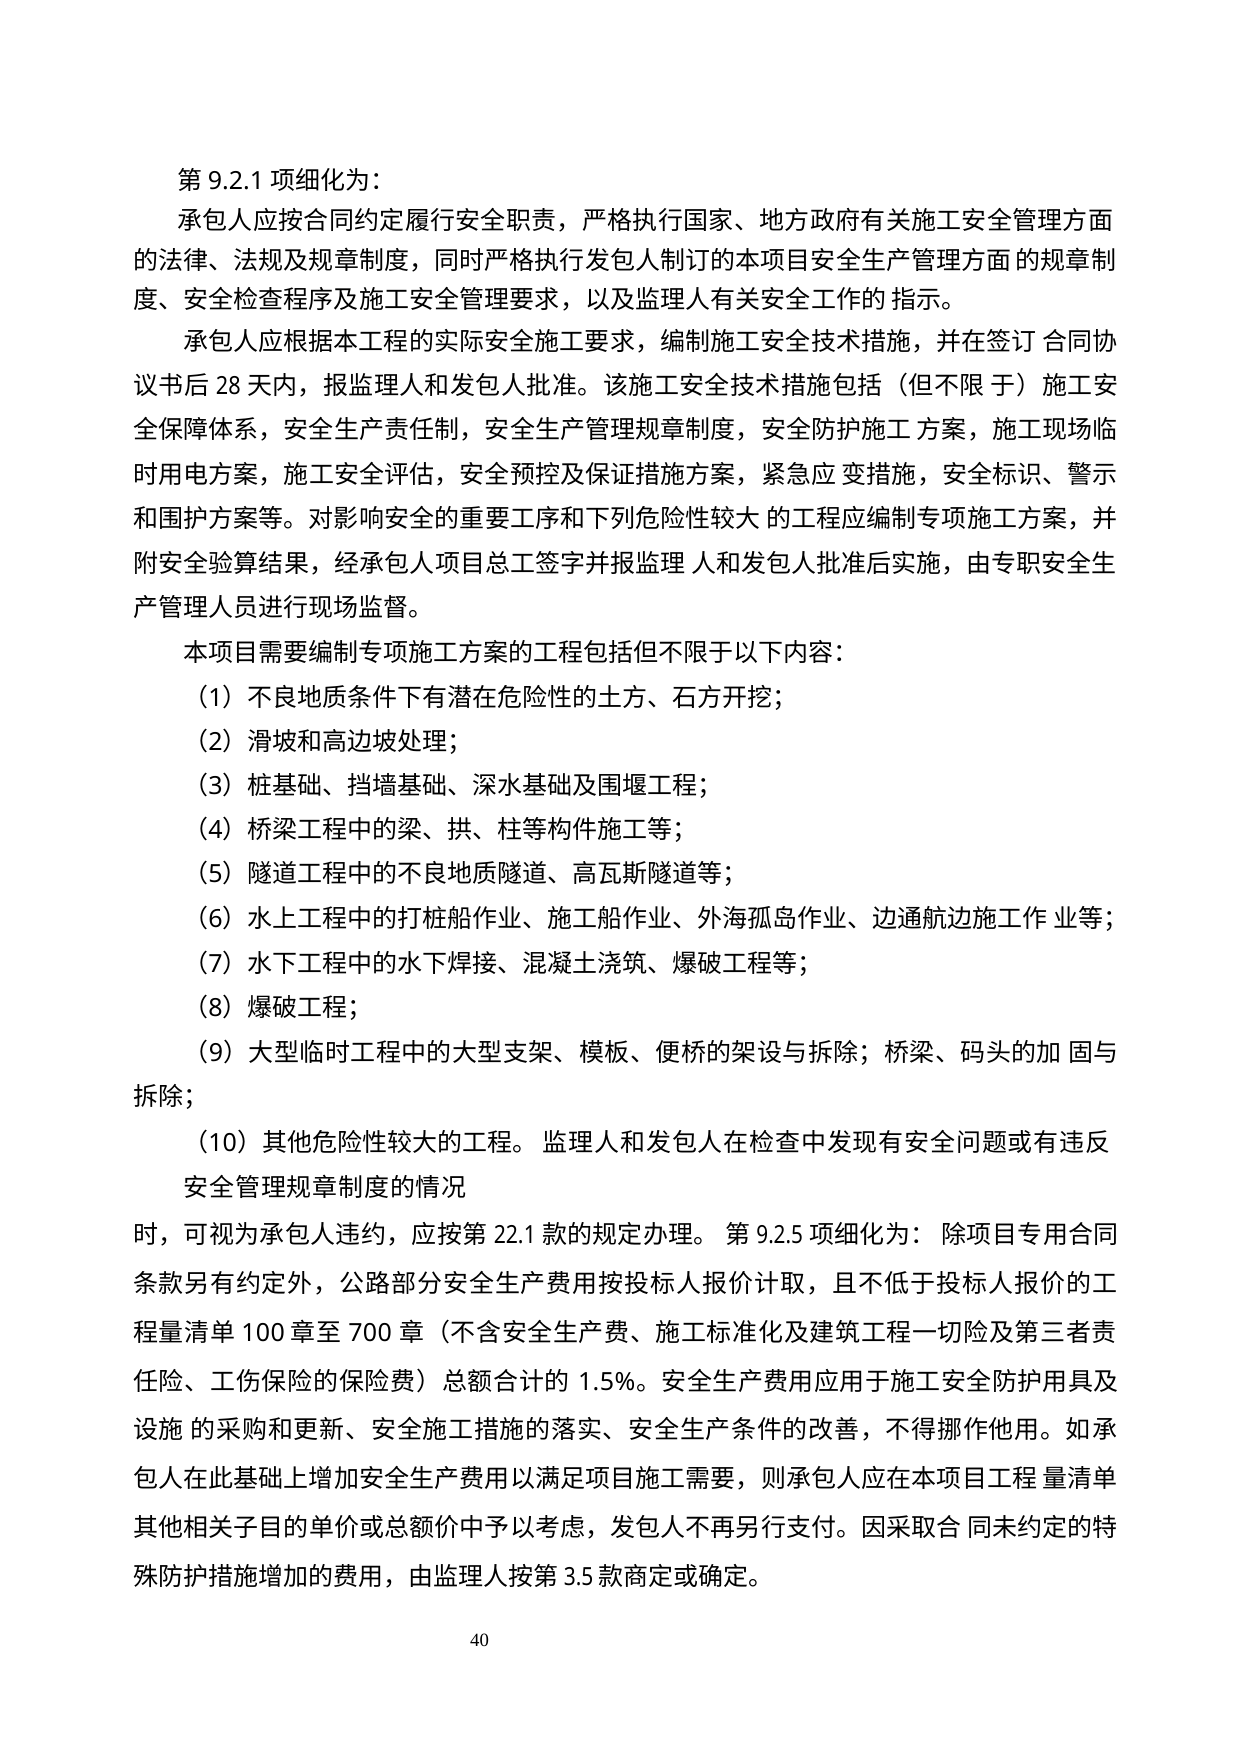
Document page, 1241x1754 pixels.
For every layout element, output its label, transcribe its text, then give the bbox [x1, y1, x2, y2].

text 第 9.2.1 项细化为： [133, 159, 1116, 199]
text （2）滑坡和高边坡处理； [183, 719, 1124, 759]
text （3）桩基础、挡墙基础、深水基础及围堰工程； [183, 764, 1124, 803]
text （8）爆破工程； [183, 986, 1124, 1026]
text （7）水下工程中的水下焊接、混凝土浇筑、爆破工程等； [183, 942, 1124, 982]
text （1）不良地质条件下有潜在危险性的土方、石方开挖； [183, 675, 1124, 715]
text 承包人应根据本工程的实际安全施工要求，编制施工安全技术措施，并在签订 合同协议书后 28 天内，报监理人和发包人批准。该施工安全技术措施包括（但不限 于）施工安全保障体系，安全生产责任制，安全生产管理规章制度，安全防护施工 方案，施工现场临时用电方案，施工安全评估，安全预控及保证措施方案，紧急应 变措施，安全标识、警示和围护方案等。对影响安全的重要工序和下列危险性较大 的工程应编制专项施工方案，并附安全验算结果，经承包人项目总工签字并报监理 人和发包人批准后实施，由专职安全生产管理人员进行现场监督。 [133, 319, 1119, 625]
text （4）桥梁工程中的梁、拱、柱等构件施工等； [183, 808, 1124, 848]
text 本项目需要编制专项施工方案的工程包括但不限于以下内容： [183, 631, 1124, 671]
text （6）水上工程中的打桩船作业、施工船作业、外海孤岛作业、边通航边施工作 业等； [133, 896, 1118, 936]
text （5）隧道工程中的不良地质隧道、高瓦斯隧道等； [183, 852, 1124, 892]
text （10）其他危险性较大的工程。 监理人和发包人在检查中发现有安全问题或有违反安全管理规章制度的情况 [183, 1121, 1118, 1205]
text （9）大型临时工程中的大型支架、模板、便桥的架设与拆除；桥梁、码头的加 固与拆除； [133, 1030, 1119, 1115]
text 时，可视为承包人违约，应按第 22.1 款的规定办理。 第 9.2.5 项细化为： 除项目专用合同条款另有约定外，公路部分安全生产费用按投标人报价计取，且不低于投标人报价的工程量清单100章至 700 章（不含安全生产费、施工标准化及建筑工程一切险及第三者责任险、工伤保险的保险费）总额合计的 1.5%。安全生产费用应用于施工安全防护用具及设施 的采购和更新、安全施工措施的落实、安全生产条件的改善，不得挪作他用。如承 包人在此基础上增加安全生产费用以满足项目施工需要，则承包人应在本项目工程 量清单其他相关子目的单价或总额价中予以考虑，发包人不再另行支付。因采取合 同未约定的特殊防护措施增加的费用，由监理人按第 3.5 款商定或确定。 [133, 1213, 1119, 1594]
text 承包人应按合同约定履行安全职责，严格执行国家、地方政府有关施工安全管理方面的法律、法规及规章制度，同时严格执行发包人制订的本项目安全生产管理方面的规章制度、安全检查程序及施工安全管理要求，以及监理人有关安全工作的 指示。 [133, 199, 1116, 318]
